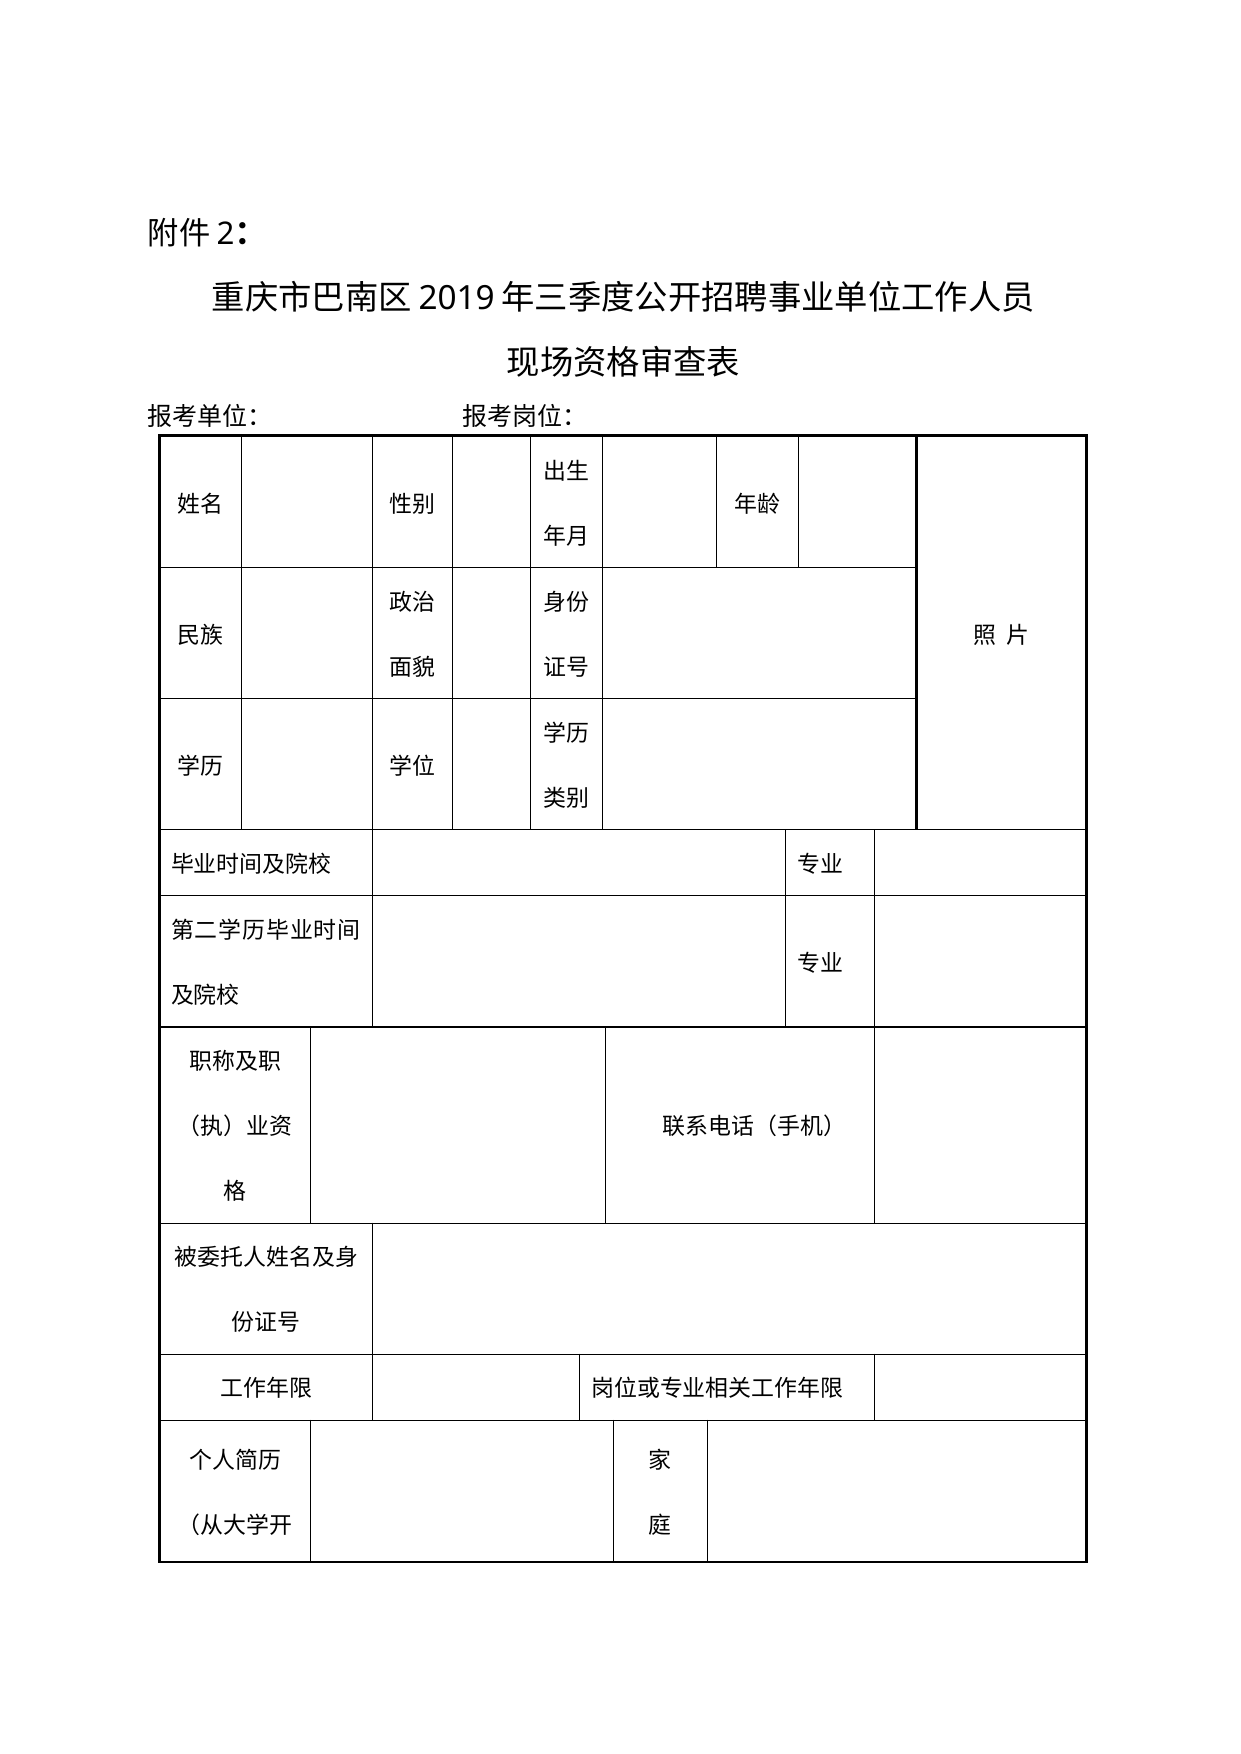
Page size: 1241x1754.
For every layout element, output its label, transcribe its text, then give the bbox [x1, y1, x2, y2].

table_cell [373, 896, 785, 1026]
table_cell [875, 896, 1085, 1026]
table_header [242, 437, 372, 567]
table_cell [603, 568, 915, 698]
text 重庆市巴南区2019年三季度公开招聘事业单位工作人员 [148, 262, 1098, 327]
table_cell 工作年限 [161, 1355, 372, 1419]
table_cell [373, 830, 785, 895]
table_cell 学位 [373, 699, 452, 829]
table_cell 学历类别 [531, 699, 602, 829]
table_cell 政治面貌 [373, 568, 452, 698]
table_cell [453, 568, 530, 698]
table_cell [311, 1028, 605, 1222]
table_cell 职称及职（执）业资格 [161, 1028, 310, 1222]
table_header 性别 [373, 437, 452, 567]
table_header 年龄 [717, 437, 798, 567]
table_cell 个人简历（从大学开始） [161, 1421, 310, 1561]
table_cell [311, 1421, 613, 1561]
table_header 照 片 [918, 437, 1085, 829]
table_cell [453, 699, 530, 829]
table_cell 家 庭 主 要 成 员 [614, 1421, 707, 1561]
table_cell [708, 1421, 1085, 1561]
table_cell [242, 568, 372, 698]
table_cell 民族 [161, 568, 241, 698]
table_cell 联系电话（手机） [606, 1028, 874, 1222]
table_cell 专业 [786, 830, 874, 895]
table_cell [373, 1224, 1085, 1353]
table_cell 毕业时间及院校 [161, 830, 372, 895]
table_cell 被委托人姓名及身份证号 [161, 1224, 372, 1353]
text 附件2： [148, 197, 1098, 262]
text 报考单位： 报考岗位： [148, 392, 1098, 434]
table_header [799, 437, 915, 567]
table_cell 岗位或专业相关工作年限 [580, 1355, 874, 1419]
table_header 姓名 [161, 437, 241, 567]
table_cell [603, 699, 915, 829]
table_cell [242, 699, 372, 829]
text 现场资格审查表 [148, 327, 1098, 392]
table_cell 第二学历毕业时间及院校 [161, 896, 372, 1026]
table_header [603, 437, 716, 567]
table_header 出生年月 [531, 437, 602, 567]
table_cell 身份证号 [531, 568, 602, 698]
table_cell [875, 830, 1085, 895]
table_cell [875, 1028, 1085, 1222]
table_cell 专业 [786, 896, 874, 1026]
table_header [453, 437, 530, 567]
table_cell [875, 1355, 1085, 1419]
table_cell 学历 [161, 699, 241, 829]
table_cell [373, 1355, 579, 1419]
